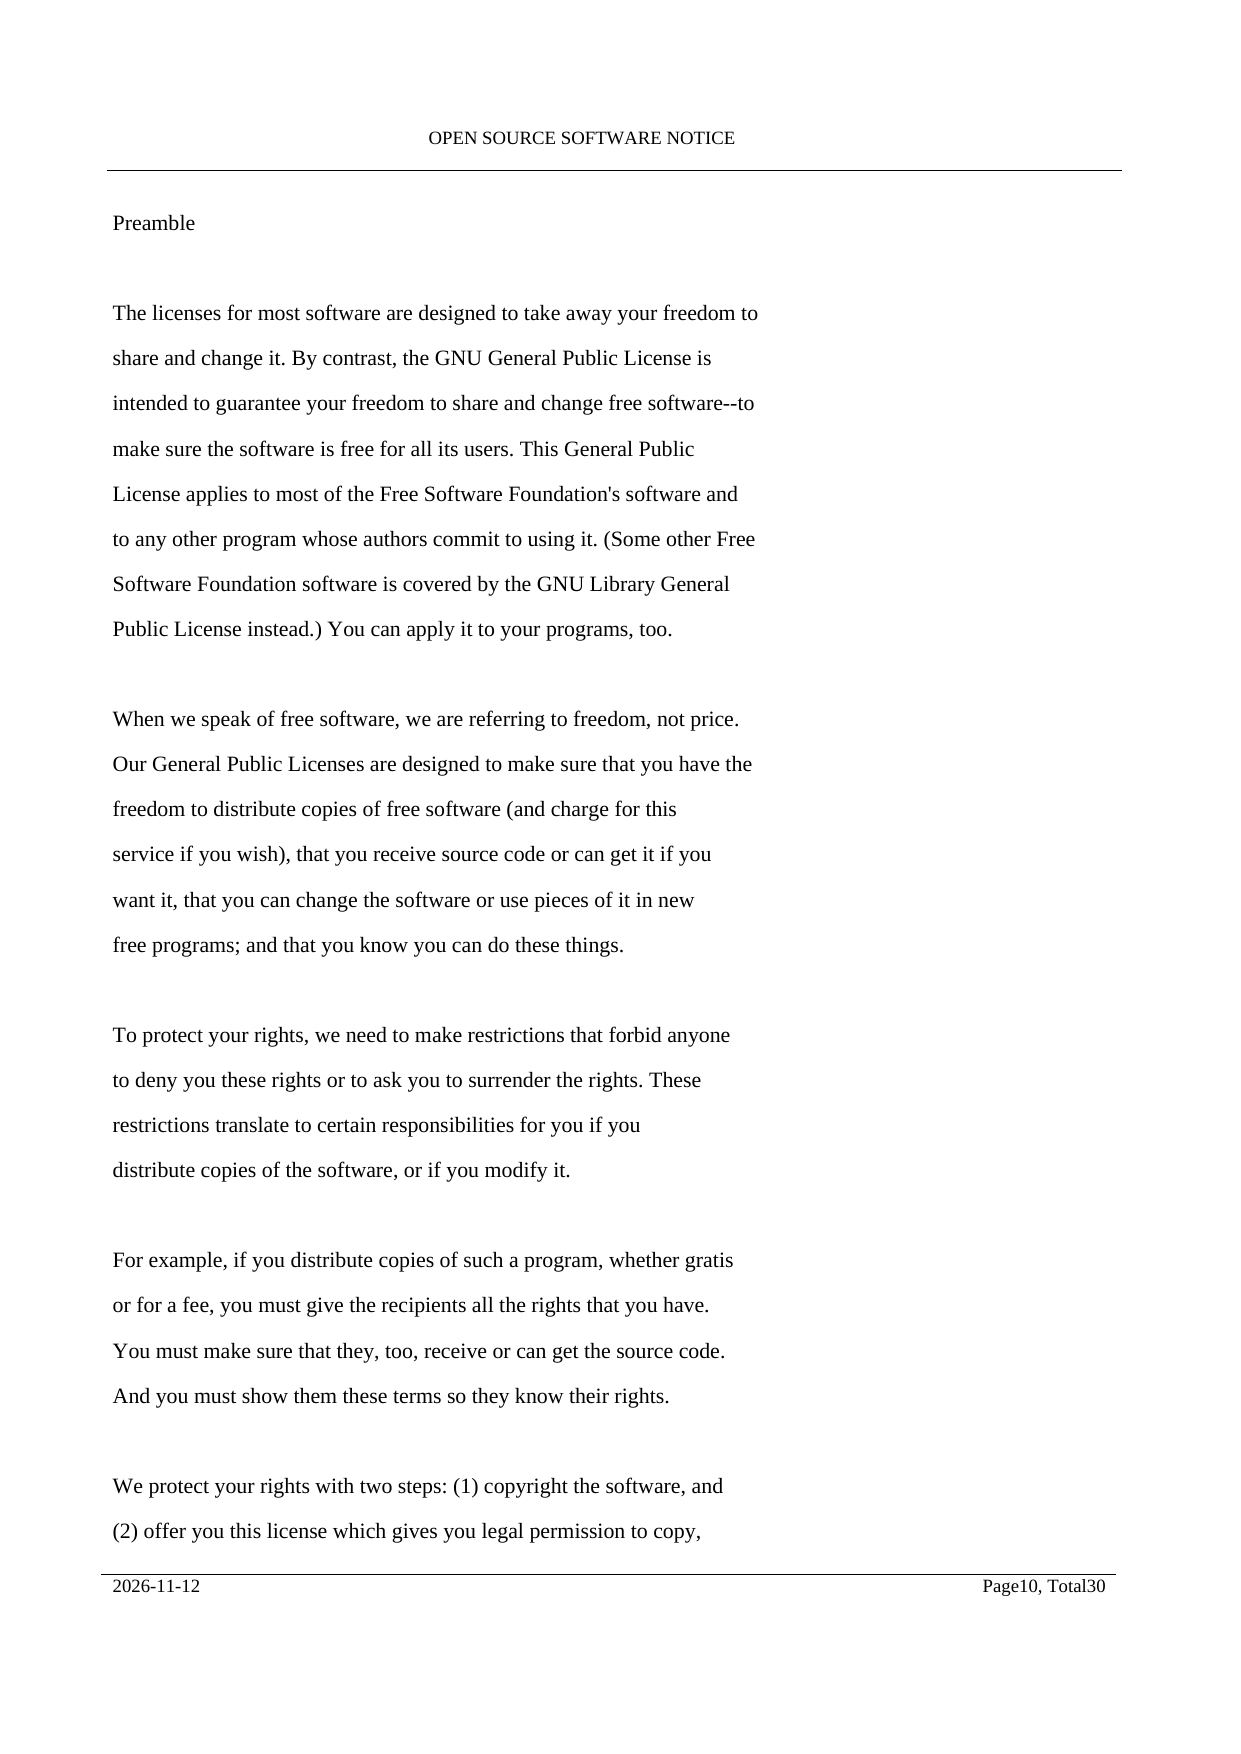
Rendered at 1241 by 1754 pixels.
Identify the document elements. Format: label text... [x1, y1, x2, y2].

text Preamble [112, 206, 1128, 239]
text (2) offer you this license which gives you legal permission to copy, [112, 1514, 1128, 1547]
text You must make sure that they, too, receive or can get the source code. [112, 1334, 1128, 1366]
text to any other program whose authors commit to using it. (Some other Free [112, 522, 1128, 554]
text want it, that you can change the software or use pieces of it in new [112, 883, 1128, 915]
text distribute copies of the software, or if you modify it. [112, 1153, 1128, 1186]
text freedom to distribute copies of free software (and charge for this [112, 793, 1128, 825]
text And you must show them these terms so they know their rights. [112, 1379, 1128, 1412]
text or for a fee, you must give the recipients all the rights that you have. [112, 1289, 1128, 1321]
text free programs; and that you know you can do these things. [112, 928, 1128, 961]
text make sure the software is free for all its users. This General Public [112, 432, 1128, 464]
text to deny you these rights or to ask you to surrender the rights. These [112, 1063, 1128, 1096]
text For example, if you distribute copies of such a program, whether gratis [112, 1244, 1128, 1276]
text We protect your rights with two steps: (1) copyright the software, and [112, 1469, 1128, 1502]
text The licenses for most software are designed to take away your freedom to [112, 297, 1128, 329]
text intended to guarantee your freedom to share and change free software--to [112, 387, 1128, 419]
text Public License instead.) You can apply it to your programs, too. [112, 612, 1128, 645]
text service if you wish), that you receive source code or can get it if you [112, 838, 1128, 870]
text License applies to most of the Free Software Foundation's software and [112, 477, 1128, 509]
text When we speak of free software, we are referring to freedom, not price. [112, 702, 1128, 735]
text Our General Public Licenses are designed to make sure that you have the [112, 748, 1128, 780]
text share and change it. By contrast, the GNU General Public License is [112, 342, 1128, 374]
text Software Foundation software is covered by the GNU Library General [112, 567, 1128, 600]
text To protect your rights, we need to make restrictions that forbid anyone [112, 1018, 1128, 1051]
text restrictions translate to certain responsibilities for you if you [112, 1108, 1128, 1141]
